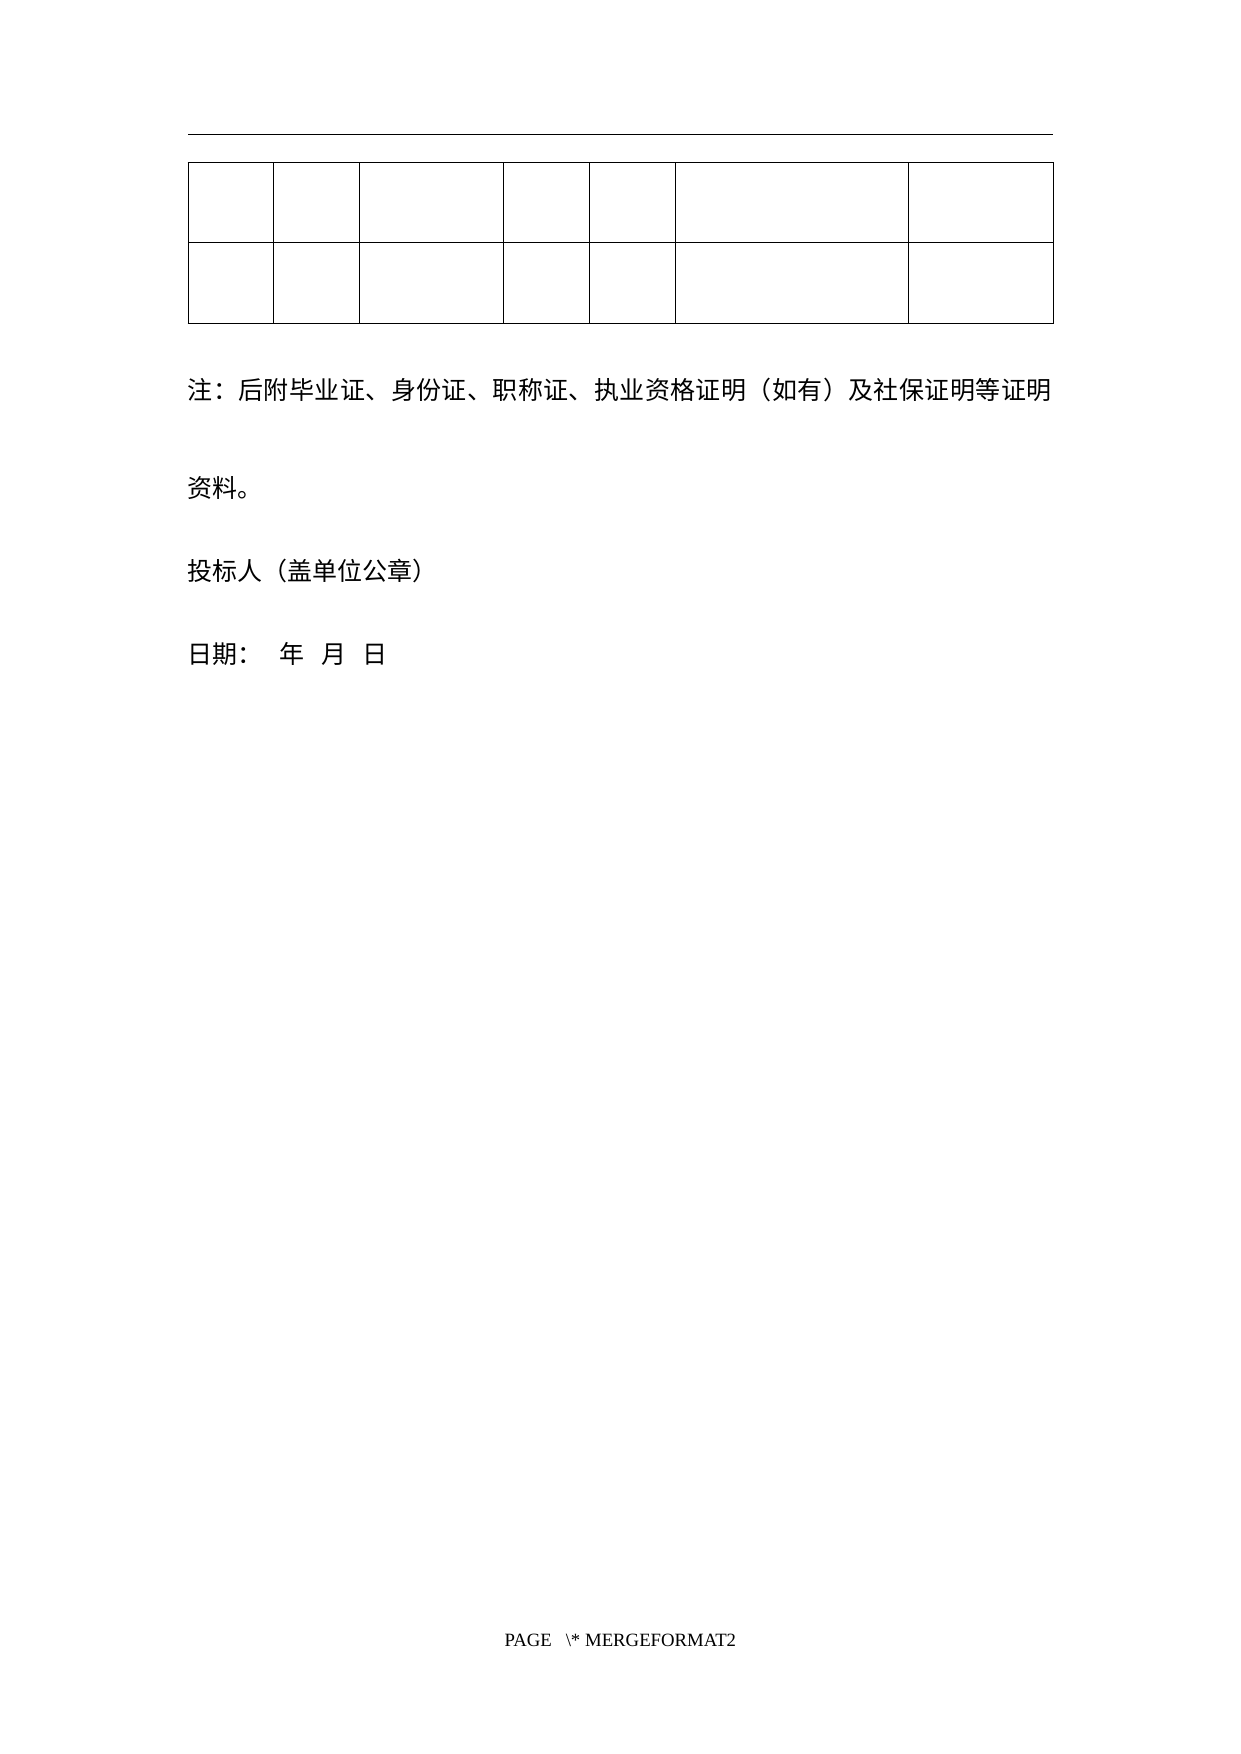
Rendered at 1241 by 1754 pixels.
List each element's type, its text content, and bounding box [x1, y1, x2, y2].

table_cell [909, 163, 1053, 242]
text 注：后附毕业证、身份证、职称证、执业资格证明（如有）及社保证明等证明资料。 [187, 356, 1053, 519]
table_cell [274, 163, 359, 242]
table_cell [274, 243, 359, 323]
table_cell [189, 243, 273, 323]
table_cell [676, 163, 908, 242]
table_cell [590, 163, 675, 242]
table_cell [676, 243, 908, 323]
text 日期： 年 月 日 [187, 620, 1053, 685]
table_cell [504, 243, 589, 323]
text 投标人（盖单位公章） [187, 537, 1053, 602]
table_cell [360, 243, 503, 323]
table_cell [504, 163, 589, 242]
table_cell [909, 243, 1053, 323]
table_cell [590, 243, 675, 323]
table_cell [189, 163, 273, 242]
table_cell [360, 163, 503, 242]
